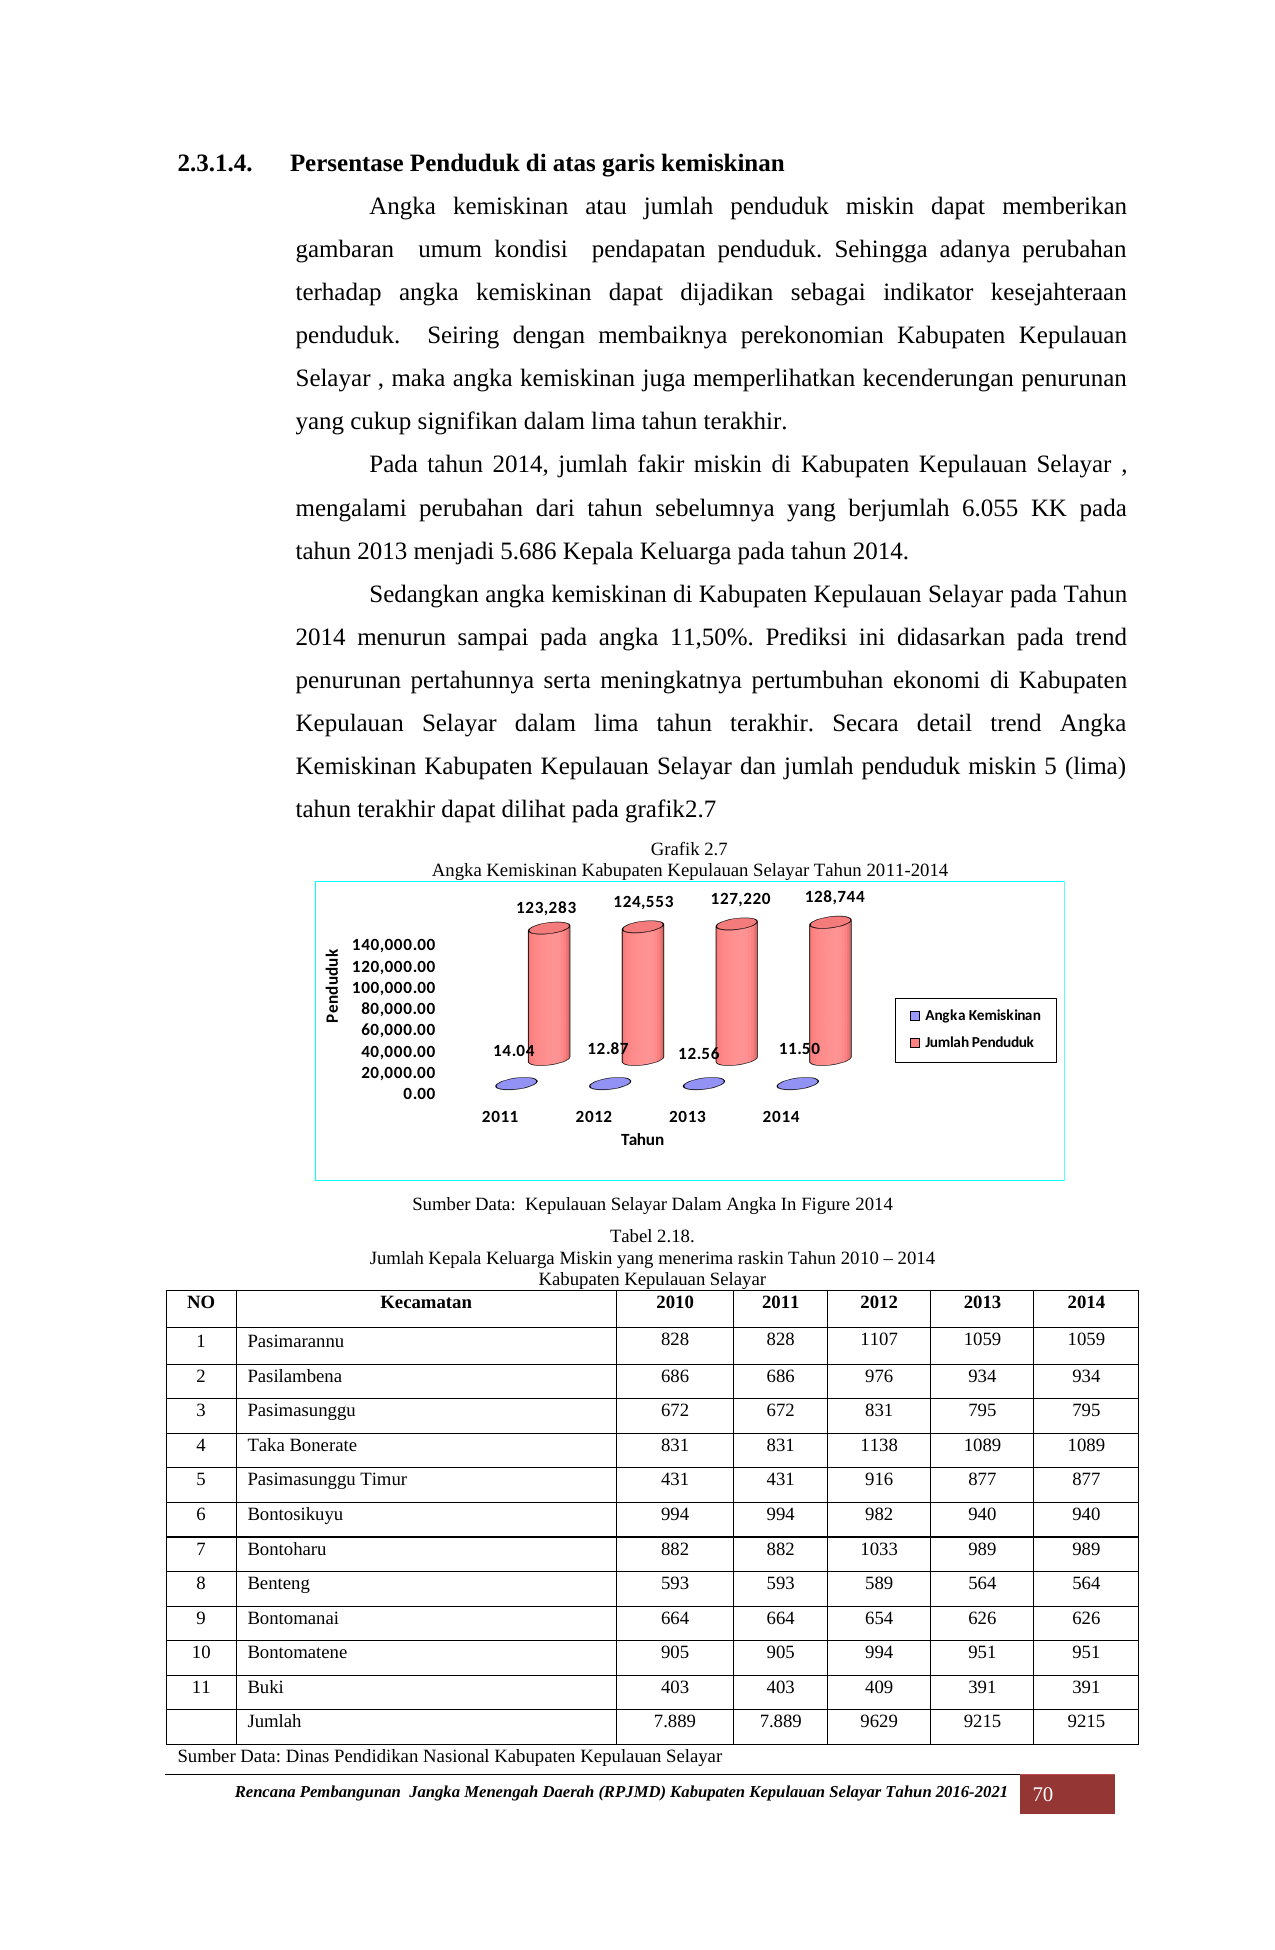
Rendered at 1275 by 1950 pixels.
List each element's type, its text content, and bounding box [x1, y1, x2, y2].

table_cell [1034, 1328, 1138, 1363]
text Sumber Data: Kepulauan Selayar Dalam Angka In Figure 2014 [177, 1193, 1127, 1214]
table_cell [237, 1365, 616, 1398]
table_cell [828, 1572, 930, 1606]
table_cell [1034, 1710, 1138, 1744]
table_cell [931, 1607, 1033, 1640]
text Angka Kemiskinan Kabupaten Kepulauan Selayar Tahun 2011-2014 [252, 859, 1127, 881]
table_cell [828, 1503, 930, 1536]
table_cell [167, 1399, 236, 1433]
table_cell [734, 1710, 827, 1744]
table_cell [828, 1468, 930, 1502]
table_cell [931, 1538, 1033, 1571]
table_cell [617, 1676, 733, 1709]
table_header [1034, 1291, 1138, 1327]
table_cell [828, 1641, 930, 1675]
text Kabupaten Kepulauan Selayar [177, 1268, 1127, 1290]
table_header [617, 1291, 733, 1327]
text Angka kemiskinan atau jumlah penduduk miskin dapat memberikan gambaran umum kondisi pendapatan penduduk. Sehingga adanya perubahan terhadap angka kemiskinan dapat dijadikan sebagai indikator kesejahteraan penduduk. Seiring dengan membaiknya perekonomian Kabupaten Kepulauan Selayar , maka angka kemiskinan juga memperlihatkan kecenderungan penurunan yang cukup signifikan dalam lima tahun terakhir. [295, 191, 1127, 435]
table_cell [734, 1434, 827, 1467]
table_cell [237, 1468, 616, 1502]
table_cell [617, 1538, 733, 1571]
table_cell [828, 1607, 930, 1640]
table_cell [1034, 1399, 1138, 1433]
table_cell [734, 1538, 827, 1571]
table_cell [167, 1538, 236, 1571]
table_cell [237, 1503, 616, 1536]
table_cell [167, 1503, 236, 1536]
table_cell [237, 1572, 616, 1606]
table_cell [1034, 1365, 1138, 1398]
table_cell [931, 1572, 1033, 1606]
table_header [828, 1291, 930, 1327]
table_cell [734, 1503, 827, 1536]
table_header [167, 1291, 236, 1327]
text Pada tahun 2014, jumlah fakir miskin di Kabupaten Kepulauan Selayar , mengalami perubahan dari tahun sebelumnya yang berjumlah 6.055 KK pada tahun 2013 menjadi 5.686 Kepala Keluarga pada tahun 2014. [295, 449, 1127, 564]
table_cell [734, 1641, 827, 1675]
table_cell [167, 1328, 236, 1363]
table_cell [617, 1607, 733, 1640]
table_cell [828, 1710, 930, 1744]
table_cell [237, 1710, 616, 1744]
text Sedangkan angka kemiskinan di Kabupaten Kepulauan Selayar pada Tahun 2014 menurun sampai pada angka 11,50%. Prediksi ini didasarkan pada trend penurunan pertahunnya serta meningkatnya pertumbuhan ekonomi di Kabupaten Kepulauan Selayar dalam lima tahun terakhir. Secara detail trend Angka Kemiskinan Kabupaten Kepulauan Selayar dan jumlah penduduk miskin 5 (lima) tahun terakhir dapat dilihat pada grafik2.7 [295, 579, 1127, 823]
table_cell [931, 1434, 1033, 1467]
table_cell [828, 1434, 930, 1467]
text Sumber Data: Dinas Pendidikan Nasional Kabupaten Kepulauan Selayar [177, 1745, 1127, 1767]
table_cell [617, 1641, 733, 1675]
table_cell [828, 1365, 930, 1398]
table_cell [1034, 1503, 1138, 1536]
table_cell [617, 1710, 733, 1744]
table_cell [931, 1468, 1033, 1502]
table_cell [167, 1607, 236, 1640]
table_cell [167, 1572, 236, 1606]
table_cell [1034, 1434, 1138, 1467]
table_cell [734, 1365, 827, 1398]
text Grafik 2.7 [177, 838, 1127, 859]
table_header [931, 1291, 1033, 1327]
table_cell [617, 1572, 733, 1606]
list Persentase Penduduk di atas garis kemiskinan [177, 148, 1127, 176]
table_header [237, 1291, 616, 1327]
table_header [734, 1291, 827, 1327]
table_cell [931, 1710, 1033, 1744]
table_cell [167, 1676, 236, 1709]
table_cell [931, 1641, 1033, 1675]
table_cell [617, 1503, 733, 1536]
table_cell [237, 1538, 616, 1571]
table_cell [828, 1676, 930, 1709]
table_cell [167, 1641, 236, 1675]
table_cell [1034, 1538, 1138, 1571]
text Tabel 2.18. [177, 1225, 1127, 1247]
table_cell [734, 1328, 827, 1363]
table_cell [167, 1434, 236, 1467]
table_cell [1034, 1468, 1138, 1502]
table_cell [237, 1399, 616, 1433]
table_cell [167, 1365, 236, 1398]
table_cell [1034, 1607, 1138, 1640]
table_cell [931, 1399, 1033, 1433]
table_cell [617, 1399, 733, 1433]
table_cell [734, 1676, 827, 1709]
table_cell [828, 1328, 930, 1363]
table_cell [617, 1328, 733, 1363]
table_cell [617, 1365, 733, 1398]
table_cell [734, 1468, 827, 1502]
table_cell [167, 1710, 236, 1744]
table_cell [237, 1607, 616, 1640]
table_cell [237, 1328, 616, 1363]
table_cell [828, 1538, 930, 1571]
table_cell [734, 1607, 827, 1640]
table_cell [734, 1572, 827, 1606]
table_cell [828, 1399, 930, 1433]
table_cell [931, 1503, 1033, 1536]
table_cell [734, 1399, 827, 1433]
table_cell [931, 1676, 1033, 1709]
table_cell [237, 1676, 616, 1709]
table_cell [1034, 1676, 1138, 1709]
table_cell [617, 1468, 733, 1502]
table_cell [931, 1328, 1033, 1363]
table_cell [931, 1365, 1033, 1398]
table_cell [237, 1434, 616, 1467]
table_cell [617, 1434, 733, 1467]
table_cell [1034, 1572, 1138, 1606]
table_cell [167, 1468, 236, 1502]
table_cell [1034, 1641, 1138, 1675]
text Jumlah Kepala Keluarga Miskin yang menerima raskin Tahun 2010 – 2014 [177, 1247, 1127, 1268]
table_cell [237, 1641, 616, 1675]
